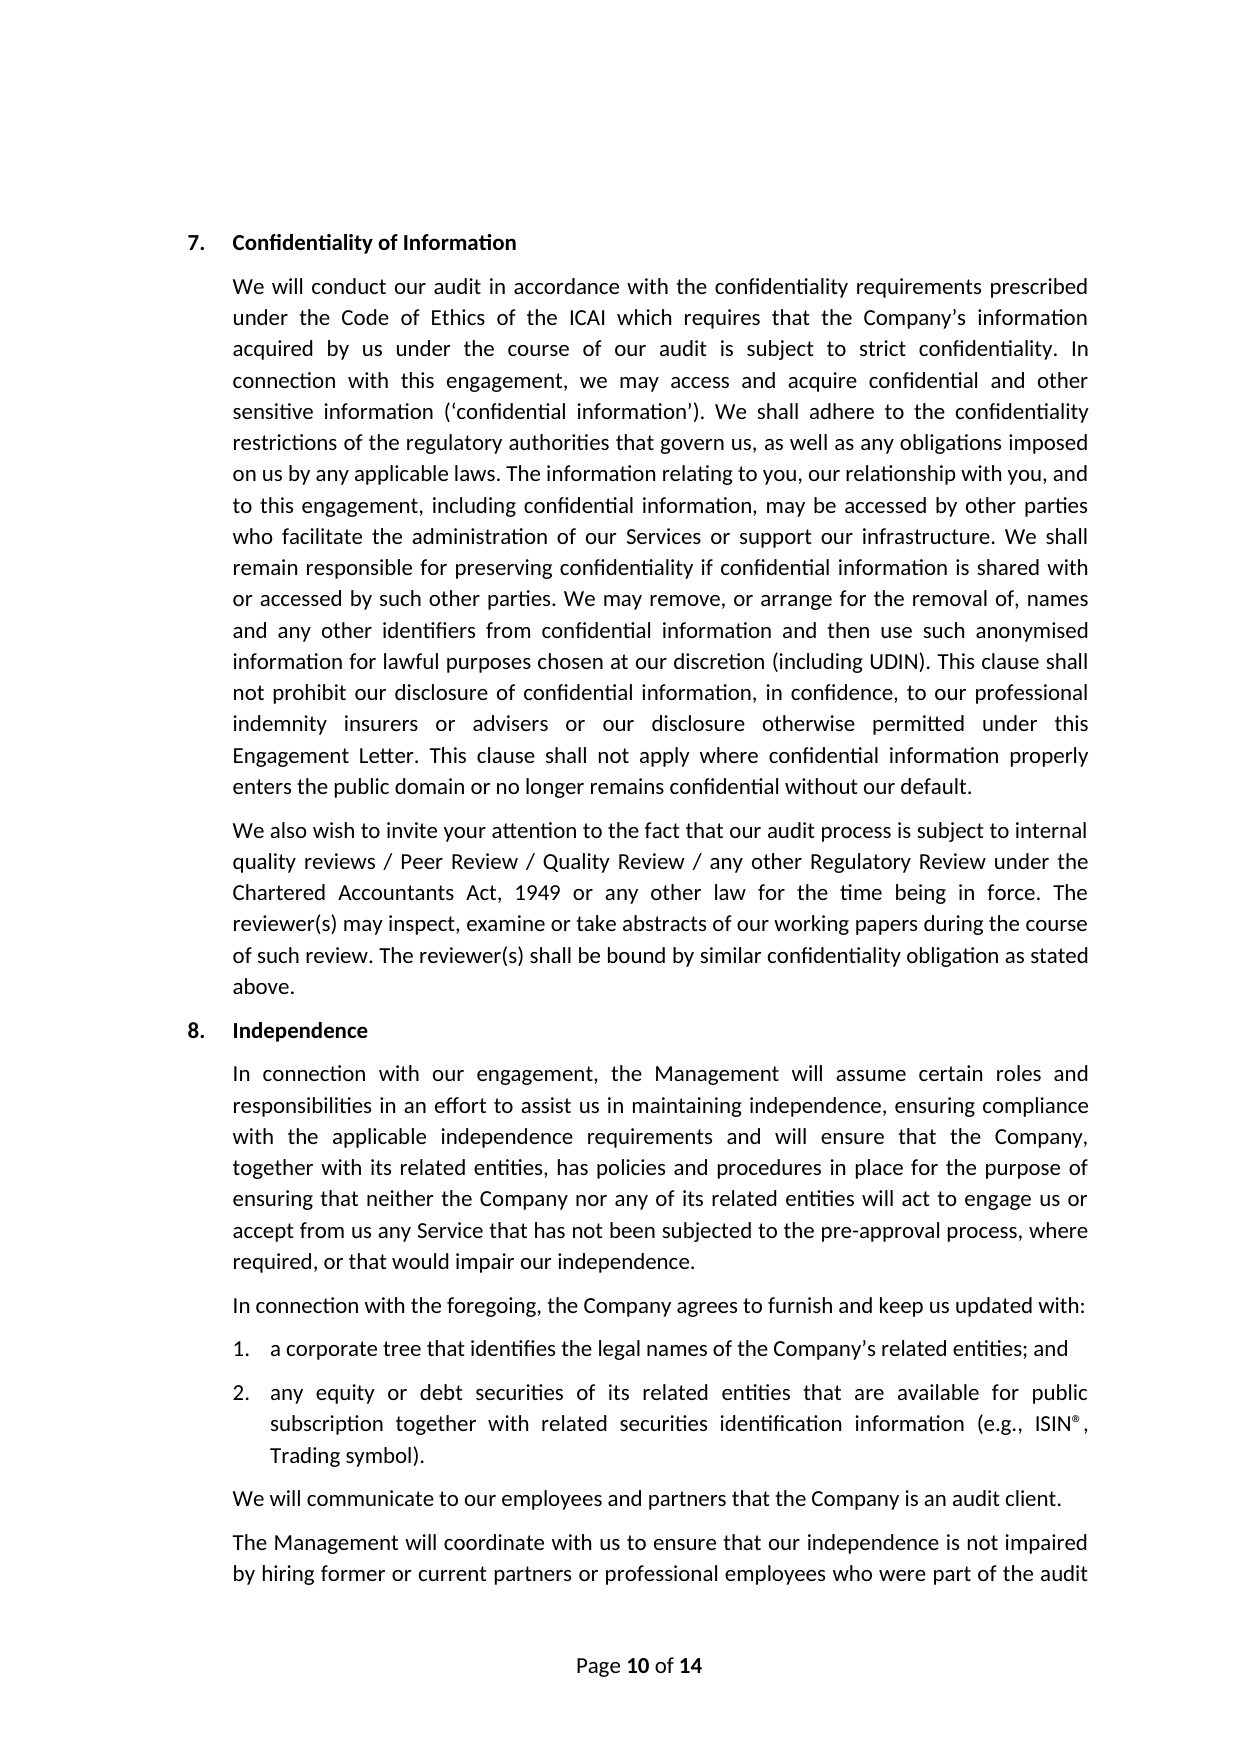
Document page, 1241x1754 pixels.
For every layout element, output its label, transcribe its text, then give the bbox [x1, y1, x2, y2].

text We will conduct our audit in accordance with the confidentiality requirements prescribed under the Code of Ethics of the ICAI which requires that the Company’s information acquired by us under the course of our audit is subject to strict confidentiality. In connection with this engagement, we may access and acquire confidential and other sensitive information (‘confidential information’). We shall adhere to the confidentiality restrictions of the regulatory authorities that govern us, as well as any obligations imposed on us by any applicable laws. The information relating to you, our relationship with you, and to this engagement, including confidential information, may be accessed by other parties who facilitate the administration of our Services or support our infrastructure. We shall remain responsible for preserving confidentiality if confidential information is shared with or accessed by such other parties. We may remove, or arrange for the removal of, names and any other identifiers from confidential information and then use such anonymised information for lawful purposes chosen at our discretion (including UDIN). This clause shall not prohibit our disclosure of confidential information, in confidence, to our professional indemnity insurers or advisers or our disclosure otherwise permitted under this Engagement Letter. This clause shall not apply where confidential information properly enters the public domain or no longer remains confidential without our default. [187, 269, 1090, 800]
text We also wish to invite your attention to the fact that our audit process is subject to internal quality reviews / Peer Review / Quality Review / any other Regulatory Review under the Chartered Accountants Act, 1949 or any other law for the time being in force. The reviewer(s) may inspect, examine or take abstracts of our working papers during the course of such review. The reviewer(s) shall be bound by similar confidentiality obligation as stated above. [232, 812, 1090, 1000]
text We will communicate to our employees and partners that the Company is an audit client. [232, 1481, 1090, 1512]
list a corporate tree that identifies the legal names of the Company’s related entities; and [232, 1331, 1090, 1362]
subtitle Confidentiality of Information [187, 225, 1090, 256]
list any equity or debt securities of its related entities that are available for public subscription together with related securities identification information (e.g., ISIN®, Trading symbol). [232, 1375, 1090, 1469]
subtitle Independence [187, 1012, 1090, 1044]
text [232, 1525, 1090, 1587]
text In connection with our engagement, the Management will assume certain roles and responsibilities in an effort to assist us in maintaining independence, ensuring compliance with the applicable independence requirements and will ensure that the Company, together with its related entities, has policies and procedures in place for the purpose of ensuring that neither the Company nor any of its related entities will act to engage us or accept from us any Service that has not been subjected to the pre-approval process, where required, or that would impair our independence. [232, 1056, 1090, 1275]
text In connection with the foregoing, the Company agrees to furnish and keep us updated with: [232, 1287, 1090, 1319]
